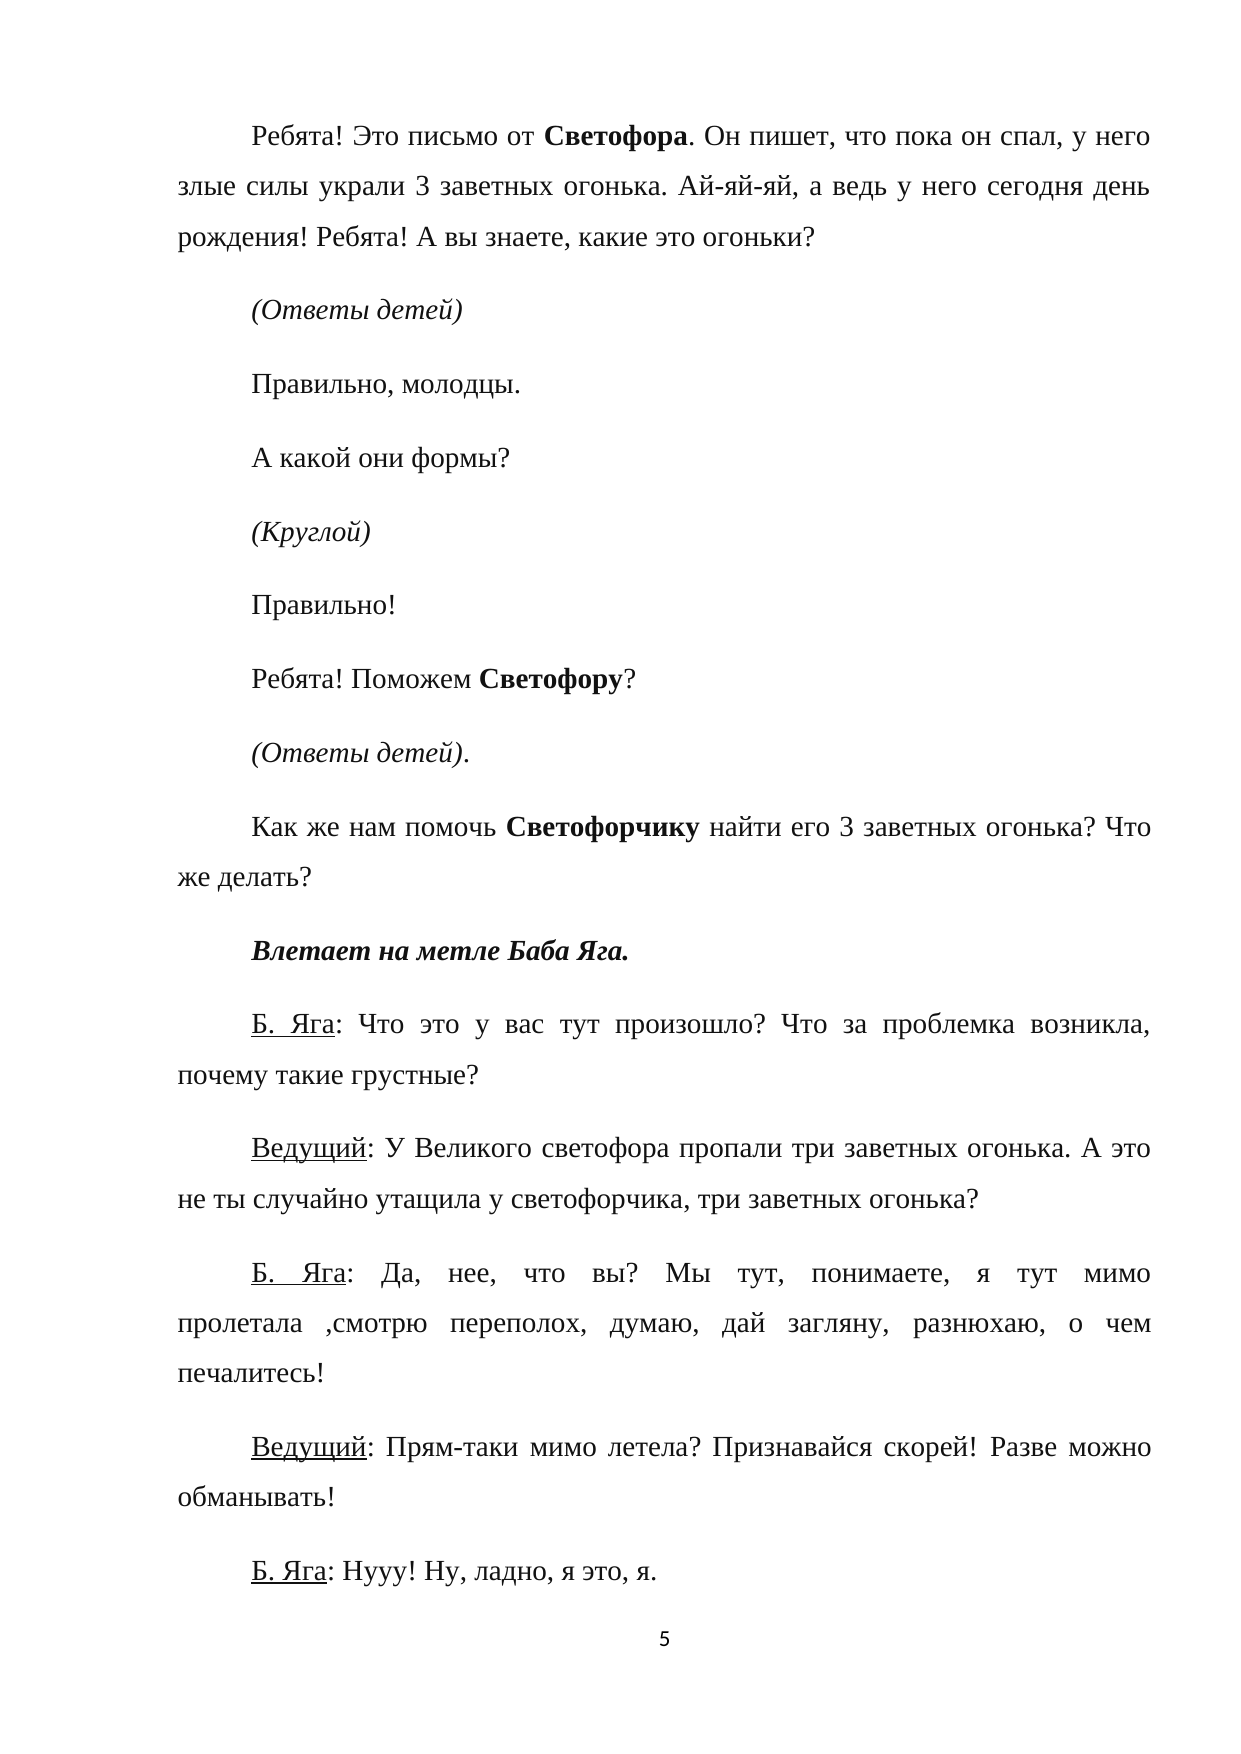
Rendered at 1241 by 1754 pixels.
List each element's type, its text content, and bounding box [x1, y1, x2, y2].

text Ведущий: У Великого светофора пропали три заветных огонька. А это не ты случайно утащила у светофорчика, три заветных огонька? [177, 1131, 1152, 1214]
text Правильно, молодцы. [177, 366, 1152, 400]
text Ребята! Это письмо от Светофора. Он пишет, что пока он спал, у него злые силы украли 3 заветных огонька. Ай-яй-яй, а ведь у него сегодня день рождения! Ребята! А вы знаете, какие это огоньки? [177, 118, 1152, 252]
text Ребята! Поможем Светофору? [177, 661, 1152, 695]
text Как же нам помочь Светофорчику найти его 3 заветных огонька? Что же делать? [177, 809, 1152, 893]
text А какой они формы? [177, 440, 1152, 473]
text Б. Яга: Да, нее, что вы? Мы тут, понимаете, я тут мимо пролетала ,смотрю переполох, думаю, дай загляну, разнюхаю, о чем печалитесь! [177, 1255, 1152, 1389]
text Б. Яга: Что это у вас тут произошло? Что за проблемка возникла, почему такие грустные? [177, 1007, 1152, 1090]
text (Ответы детей) [177, 292, 1152, 326]
text Влетает на метле Баба Яга. [177, 933, 1152, 966]
text (Ответы детей). [177, 735, 1152, 768]
text Ведущий: Прям-таки мимо летела? Признавайся скорей! Разве можно обманывать! [177, 1429, 1152, 1513]
text (Круглой) [177, 514, 1152, 547]
text Б. Яга: Нууу! Ну, ладно, я это, я. [177, 1553, 1152, 1587]
text Правильно! [177, 587, 1152, 621]
